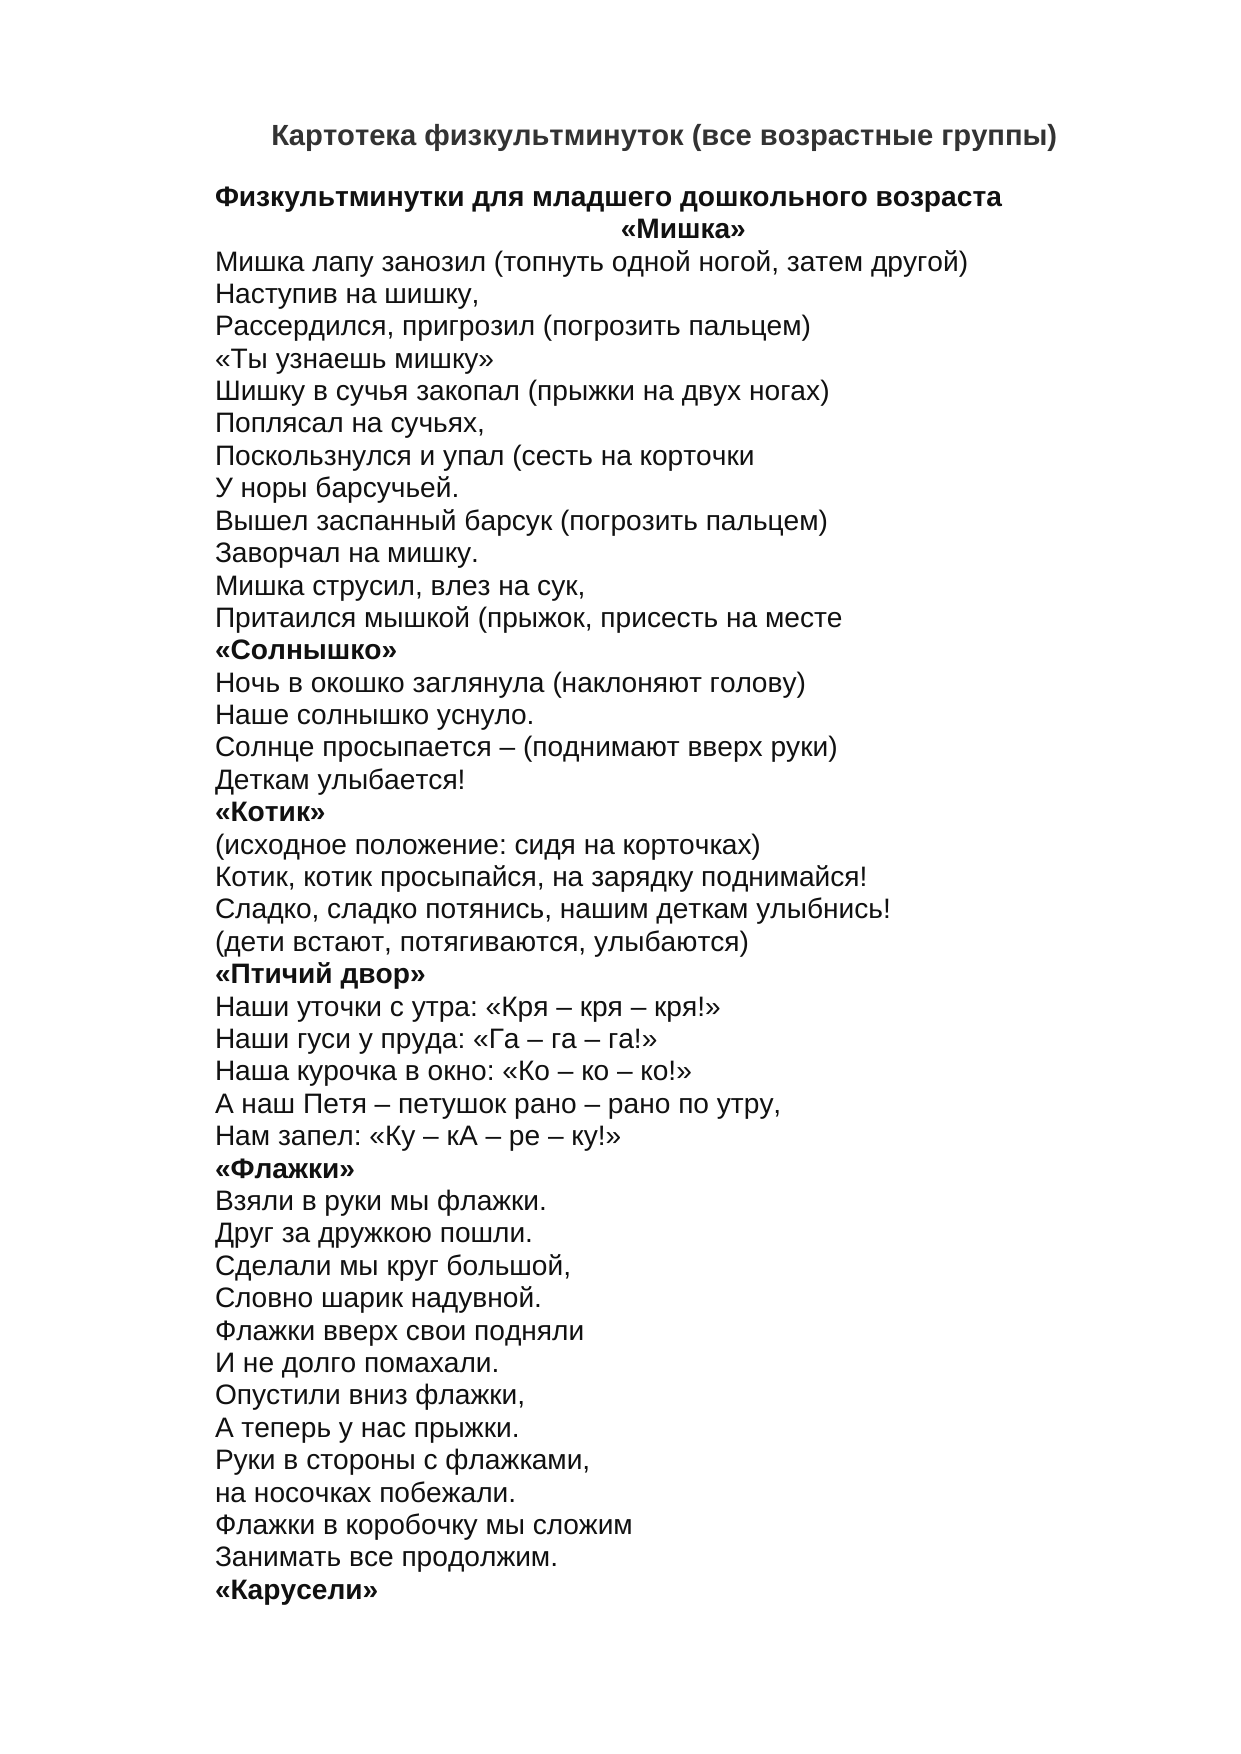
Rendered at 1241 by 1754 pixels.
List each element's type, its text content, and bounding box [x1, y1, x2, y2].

text Картотека физкультминуток (все возрастные группы) [177, 118, 1152, 152]
text «Котик» [177, 795, 1152, 828]
text Руки в стороны с флажками, [177, 1443, 1152, 1476]
text на носочках побежали. [177, 1476, 1152, 1508]
text У норы барсучьей. [177, 471, 1152, 504]
text Деткам улыбается! [177, 763, 1152, 795]
text И не долго помахали. [177, 1346, 1152, 1378]
text Поплясал на сучьях, [177, 406, 1152, 439]
text Рассердился, пригрозил (погрозить пальцем) [177, 309, 1152, 342]
text Флажки вверх свои подняли [177, 1313, 1152, 1346]
text «Карусели» [177, 1573, 1152, 1605]
text Опустили вниз флажки, [177, 1378, 1152, 1411]
text Мишка струсил, влез на сук, [177, 568, 1152, 601]
text А теперь у нас прыжки. [177, 1411, 1152, 1443]
text Вышел заспанный барсук (погрозить пальцем) [177, 504, 1152, 536]
text Заворчал на мишку. [177, 536, 1152, 568]
text «Мишка» [177, 212, 1152, 244]
text «Птичий двор» [177, 957, 1152, 989]
text «Ты узнаешь мишку» [177, 342, 1152, 374]
text Занимать все продолжим. [177, 1540, 1152, 1573]
text Котик, котик просыпайся, на зарядку поднимайся! [177, 860, 1152, 892]
text Наши уточки с утра: «Кря – кря – кря!» [177, 989, 1152, 1022]
text Солнце просыпается – (поднимают вверх руки) [177, 730, 1152, 763]
text Наше солнышко уснуло. [177, 698, 1152, 730]
text Флажки в коробочку мы сложим [177, 1508, 1152, 1540]
text «Флажки» [177, 1152, 1152, 1184]
text А наш Петя – петушок рано – рано по утру, [177, 1087, 1152, 1119]
text Мишка лапу занозил (топнуть одной ногой, затем другой) [177, 244, 1152, 277]
text Сделали мы круг большой, [177, 1249, 1152, 1281]
text Физкультминутки для младшего дошкольного возраста [177, 180, 1152, 212]
text Наши гуси у пруда: «Га – га – га!» [177, 1022, 1152, 1054]
text Словно шарик надувной. [177, 1281, 1152, 1313]
text Ночь в окошко заглянула (наклоняют голову) [177, 666, 1152, 698]
text Шишку в сучья закопал (прыжки на двух ногах) [177, 374, 1152, 406]
text Поскользнулся и упал (сесть на корточки [177, 439, 1152, 471]
text (дети встают, потягиваются, улыбаются) [177, 925, 1152, 957]
text Наступив на шишку, [177, 277, 1152, 309]
text Нам запел: «Ку – кА – ре – ку!» [177, 1119, 1152, 1152]
text Сладко, сладко потянись, нашим деткам улыбнись! [177, 892, 1152, 925]
text Взяли в руки мы флажки. [177, 1184, 1152, 1216]
text «Солнышко» [177, 633, 1152, 666]
text Притаился мышкой (прыжок, присесть на месте [177, 601, 1152, 633]
text (исходное положение: сидя на корточках) [177, 828, 1152, 860]
text Друг за дружкою пошли. [177, 1216, 1152, 1249]
text Наша курочка в окно: «Ко – ко – ко!» [177, 1054, 1152, 1087]
